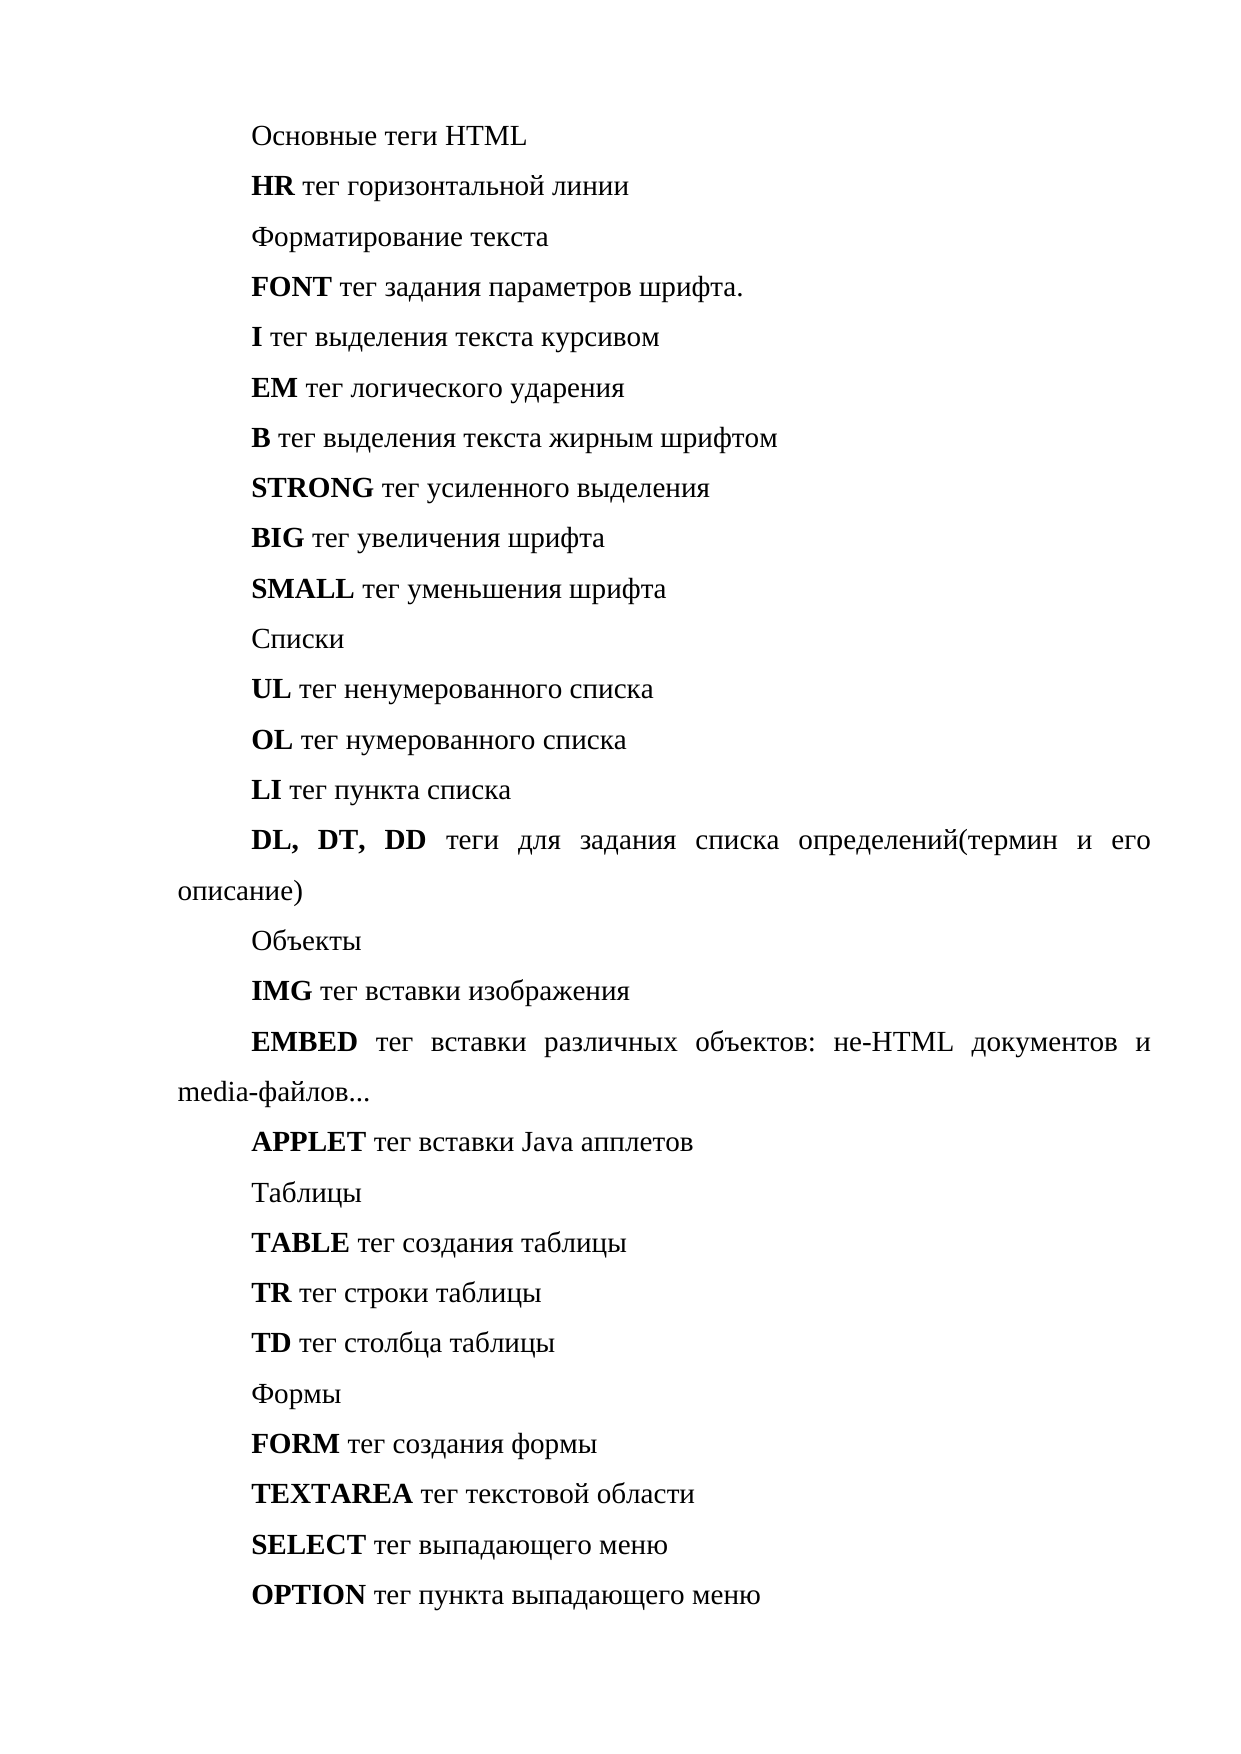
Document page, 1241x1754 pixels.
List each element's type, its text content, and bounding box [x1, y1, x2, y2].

text OL тег нумерованного списка [177, 722, 1152, 755]
text EMBED тег вставки различных объектов: не-HTML документов и media-файлов... [177, 1024, 1152, 1108]
text TR тег строки таблицы [177, 1275, 1152, 1309]
text B тег выделения текста жирным шрифтом [177, 420, 1152, 453]
text UL тег ненумерованного списка [177, 672, 1152, 705]
text EM тег логического ударения [177, 370, 1152, 403]
text STRONG тег усиленного выделения [177, 470, 1152, 504]
text OPTION тег пункта выпадающего меню [177, 1577, 1152, 1611]
text I тег выделения текста курсивом [177, 319, 1152, 353]
text FONT тег задания параметров шрифта. [177, 269, 1152, 303]
text DL, DT, DD теги для задания списка определений(термин и его описание) [177, 822, 1152, 906]
text APPLET тег вставки Java апплетов [177, 1124, 1152, 1158]
text FORM тег создания формы [177, 1426, 1152, 1460]
text IMG тег вставки изображения [177, 973, 1152, 1007]
text Объекты [177, 923, 1152, 957]
text Форматирование текста [177, 219, 1152, 252]
text SMALL тег уменьшения шрифта [177, 571, 1152, 604]
text Списки [177, 621, 1152, 655]
subtitle Основные теги HTML [177, 118, 1152, 152]
text TEXTAREA тег текстовой области [177, 1477, 1152, 1510]
text LI тег пункта списка [177, 772, 1152, 806]
text TD тег столбца таблицы [177, 1326, 1152, 1359]
text BIG тег увеличения шрифта [177, 521, 1152, 554]
text HR тег горизонтальной линии [177, 168, 1152, 202]
text Таблицы [177, 1175, 1152, 1208]
text Формы [177, 1376, 1152, 1409]
text SELECT тег выпадающего меню [177, 1527, 1152, 1560]
text TABLE тег создания таблицы [177, 1225, 1152, 1258]
